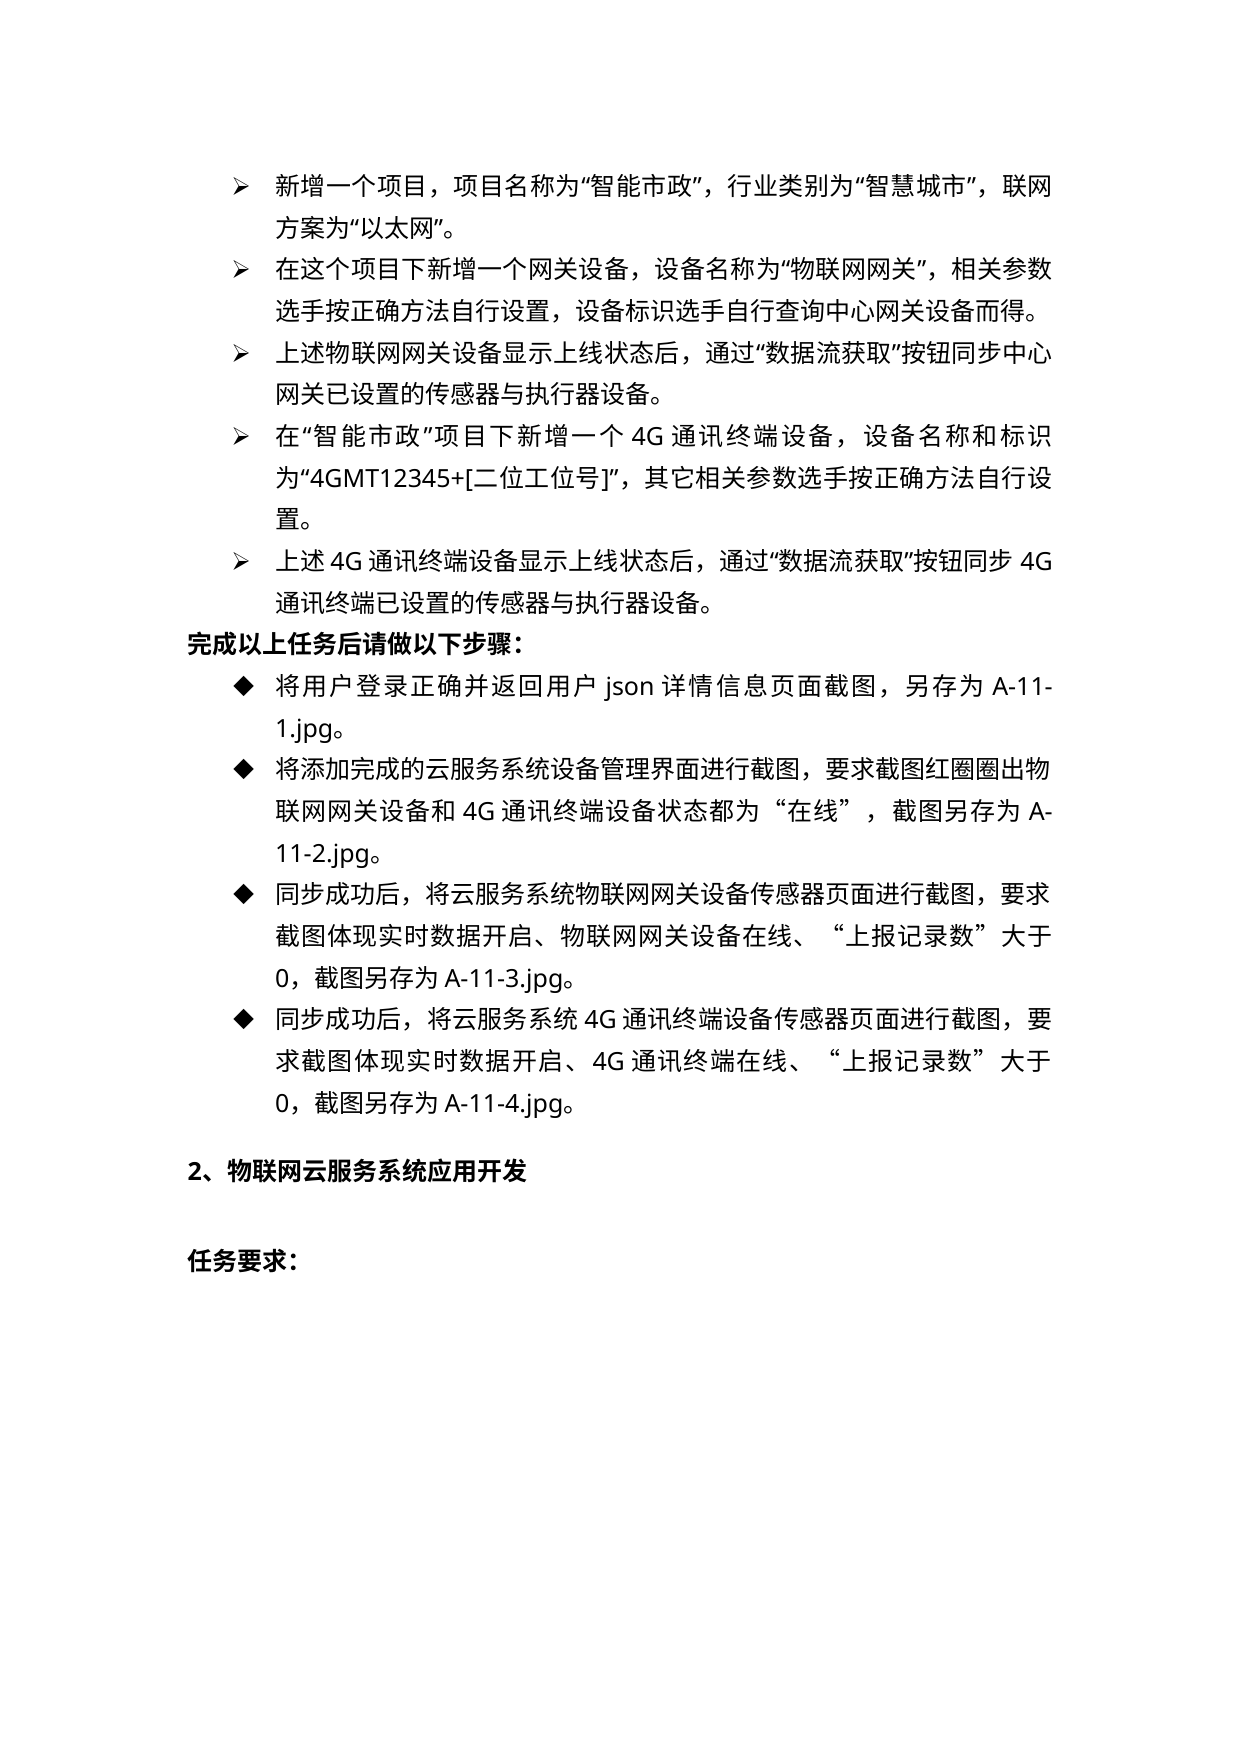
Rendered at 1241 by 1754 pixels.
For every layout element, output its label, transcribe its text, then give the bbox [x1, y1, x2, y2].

list 在“智能市政”项目下新增一个4G通讯终端设备，设备名称和标识为“4GMT12345+[二位工位号]”，其它相关参数选手按正确方法自行设置。 [231, 412, 1053, 537]
text 完成以上任务后请做以下步骤： [187, 620, 1053, 662]
list 新增一个项目，项目名称为“智能市政”，行业类别为“智慧城市”，联网方案为“以太网”。 [231, 162, 1053, 245]
list 上述物联网网关设备显示上线状态后，通过“数据流获取”按钮同步中心网关已设置的传感器与执行器设备。 [231, 329, 1053, 412]
list 上述4G通讯终端设备显示上线状态后，通过“数据流获取”按钮同步4G通讯终端已设置的传感器与执行器设备。 [231, 537, 1053, 620]
text 任务要求： [187, 1237, 1053, 1278]
list 将添加完成的云服务系统设备管理界面进行截图，要求截图红圈圈出物联网网关设备和4G通讯终端设备状态都为“在线”，截图另存为A-11-2.jpg。 [231, 745, 1053, 870]
list 同步成功后，将云服务系统4G通讯终端设备传感器页面进行截图，要求截图体现实时数据开启、4G通讯终端在线、“上报记录数”大于0，截图另存为A-11-4.jpg。 [231, 995, 1053, 1120]
list 将用户登录正确并返回用户json详情信息页面截图，另存为A-11-1.jpg。 [231, 662, 1053, 745]
list 在这个项目下新增一个网关设备，设备名称为“物联网网关”，相关参数选手按正确方法自行设置，设备标识选手自行查询中心网关设备而得。 [231, 245, 1053, 329]
text 2、物联网云服务系统应用开发 [187, 1137, 1053, 1202]
list 同步成功后，将云服务系统物联网网关设备传感器页面进行截图，要求截图体现实时数据开启、物联网网关设备在线、“上报记录数”大于0，截图另存为A-11-3.jpg。 [231, 870, 1053, 995]
